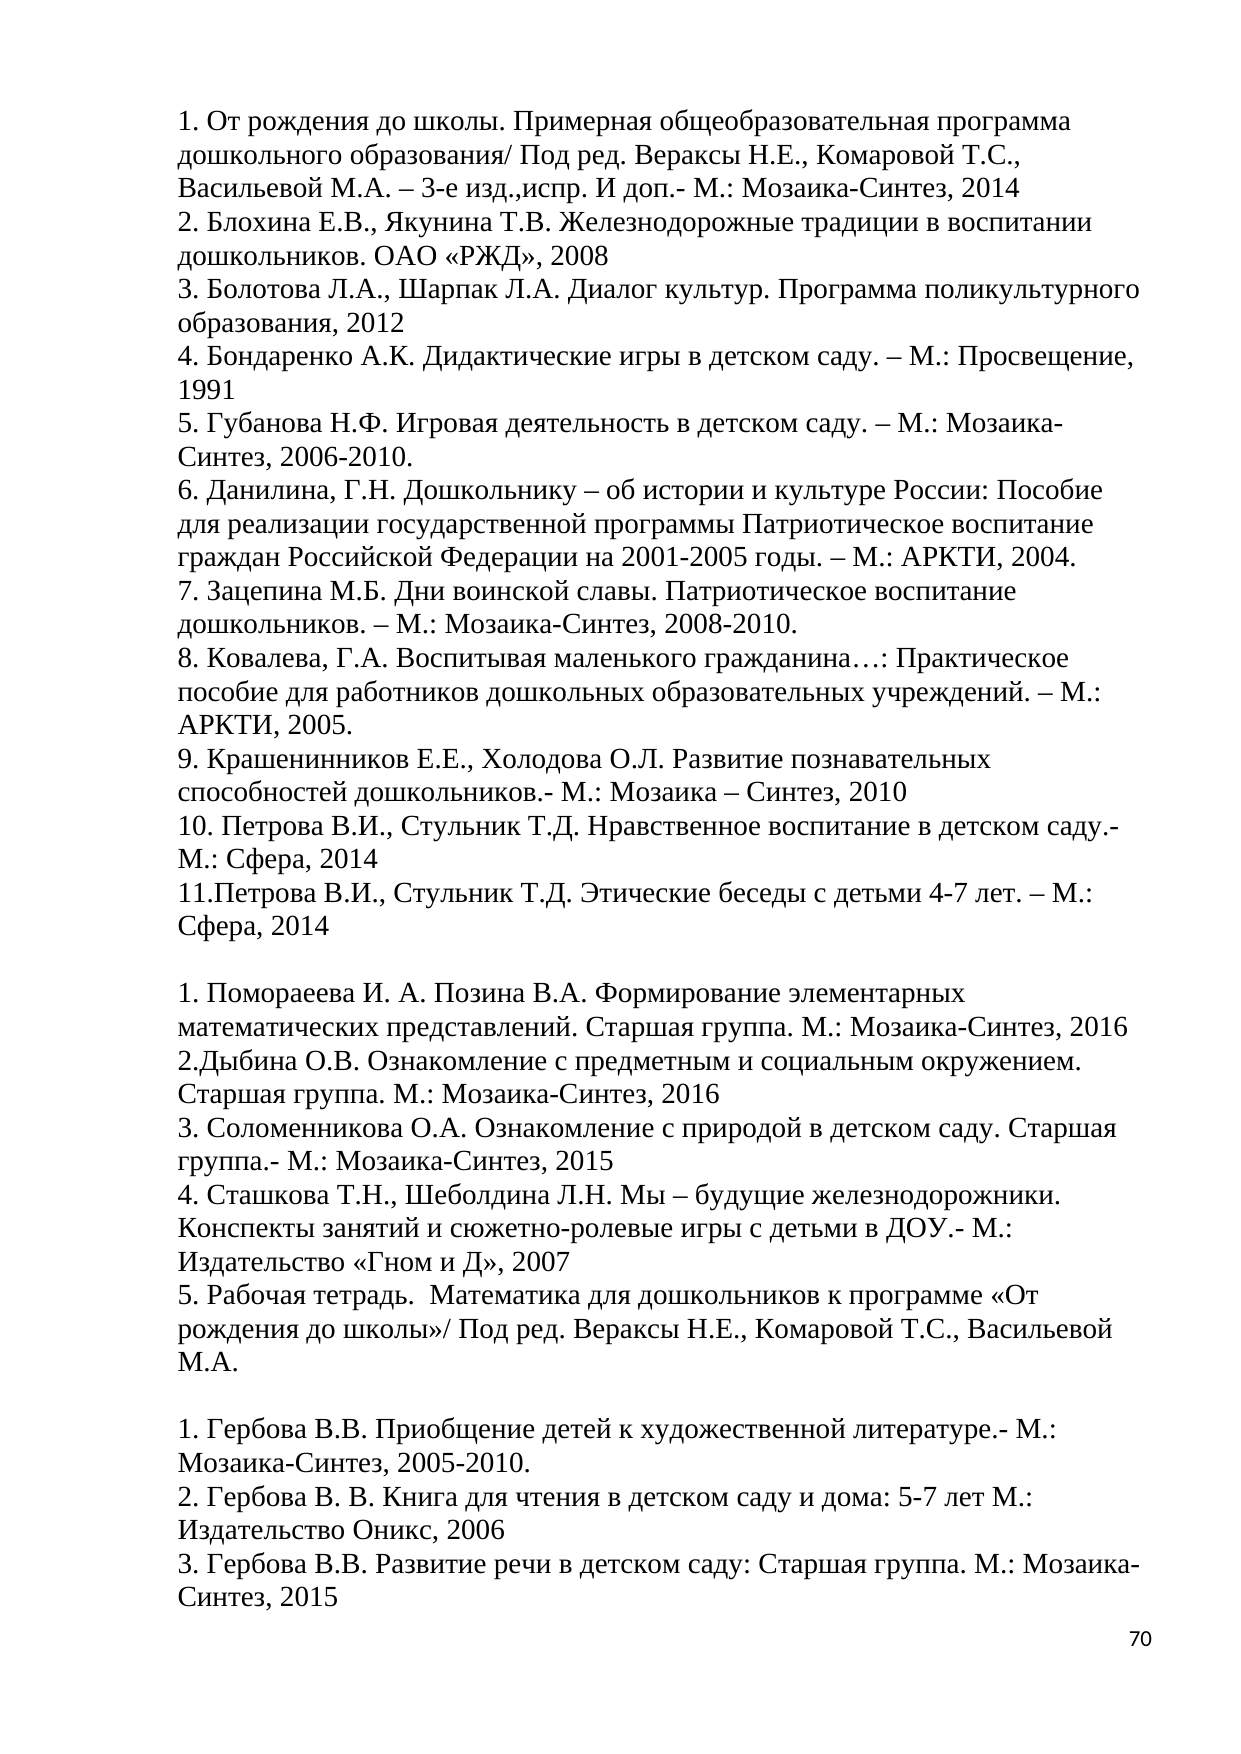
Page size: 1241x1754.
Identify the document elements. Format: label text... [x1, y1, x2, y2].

text 5. Губанова Н.Ф. Игровая деятельность в детском саду. – М.: Мозаика-Синтез, 2006-2010. [177, 405, 1152, 472]
text 2. Блохина Е.В., Якунина Т.В. Железнодорожные традиции в воспитании дошкольников. ОАО «РЖД», 2008 [177, 204, 1152, 271]
text 4. Бондаренко А.К. Дидактические игры в детском саду. – М.: Просвещение, 1991 [177, 338, 1152, 405]
text 6. Данилина, Г.Н. Дошкольнику – об истории и культуре России: Пособие для реализации государственной программы Патриотическое воспитание граждан Российской Федерации на 2001-2005 годы. – М.: АРКТИ, 2004. [177, 472, 1152, 573]
text 3. Соломенникова О.А. Ознакомление с природой в детском саду. Старшая группа.- М.: Мозаика-Синтез, 2015 [177, 1110, 1152, 1177]
text 3. Болотова Л.А., Шарпак Л.А. Диалог культур. Программа поликультурного образования, 2012 [177, 271, 1152, 338]
text 9. Крашенинников Е.Е., Холодова О.Л. Развитие познавательных способностей дошкольников.- М.: Мозаика – Синтез, 2010 [177, 741, 1152, 808]
text 7. Зацепина М.Б. Дни воинской славы. Патриотическое воспитание дошкольников. – М.: Мозаика-Синтез, 2008-2010. [177, 573, 1152, 640]
text 1. Гербова В.В. Приобщение детей к художественной литературе.- М.: Мозаика-Синтез, 2005-2010. [177, 1412, 1152, 1479]
text 1. От рождения до школы. Примерная общеобразовательная программа дошкольного образования/ Под ред. Вераксы Н.Е., Комаровой Т.С., Васильевой М.А. – 3-е изд.,испр. И доп.- М.: Мозаика-Синтез, 2014 [177, 103, 1152, 204]
text 10. Петрова В.И., Стульник Т.Д. Нравственное воспитание в детском саду.- М.: Сфера, 2014 [177, 808, 1152, 875]
text 1. Помораеева И. А. Позина В.А. Формирование элементарных математических представлений. Старшая группа. М.: Мозаика-Синтез, 2016 [177, 976, 1152, 1043]
text 11.Петрова В.И., Стульник Т.Д. Этические беседы с детьми 4-7 лет. – М.: Сфера, 2014 [177, 875, 1152, 942]
text 2. Гербова В. В. Книга для чтения в детском саду и дома: 5-7 лет М.: Издательство Оникс, 2006 [177, 1479, 1152, 1546]
text 3. Гербова В.В. Развитие речи в детском саду: Старшая группа. М.: Мозаика-Синтез, 2015 [177, 1546, 1152, 1613]
text 8. Ковалева, Г.А. Воспитывая маленького гражданина…: Практическое пособие для работников дошкольных образовательных учреждений. – М.: АРКТИ, 2005. [177, 640, 1152, 741]
text 2.Дыбина О.В. Ознакомление с предметным и социальным окружением. Старшая группа. М.: Мозаика-Синтез, 2016 [177, 1043, 1152, 1110]
text 4. Сташкова Т.Н., Шеболдина Л.Н. Мы – будущие железнодорожники. Конспекты занятий и сюжетно-ролевые игры с детьми в ДОУ.- М.: Издательство «Гном и Д», 2007 [177, 1177, 1152, 1277]
text 5. Рабочая тетрадь. Математика для дошкольников к программе «От рождения до школы»/ Под ред. Вераксы Н.Е., Комаровой Т.С., Васильевой М.А. [177, 1277, 1152, 1378]
